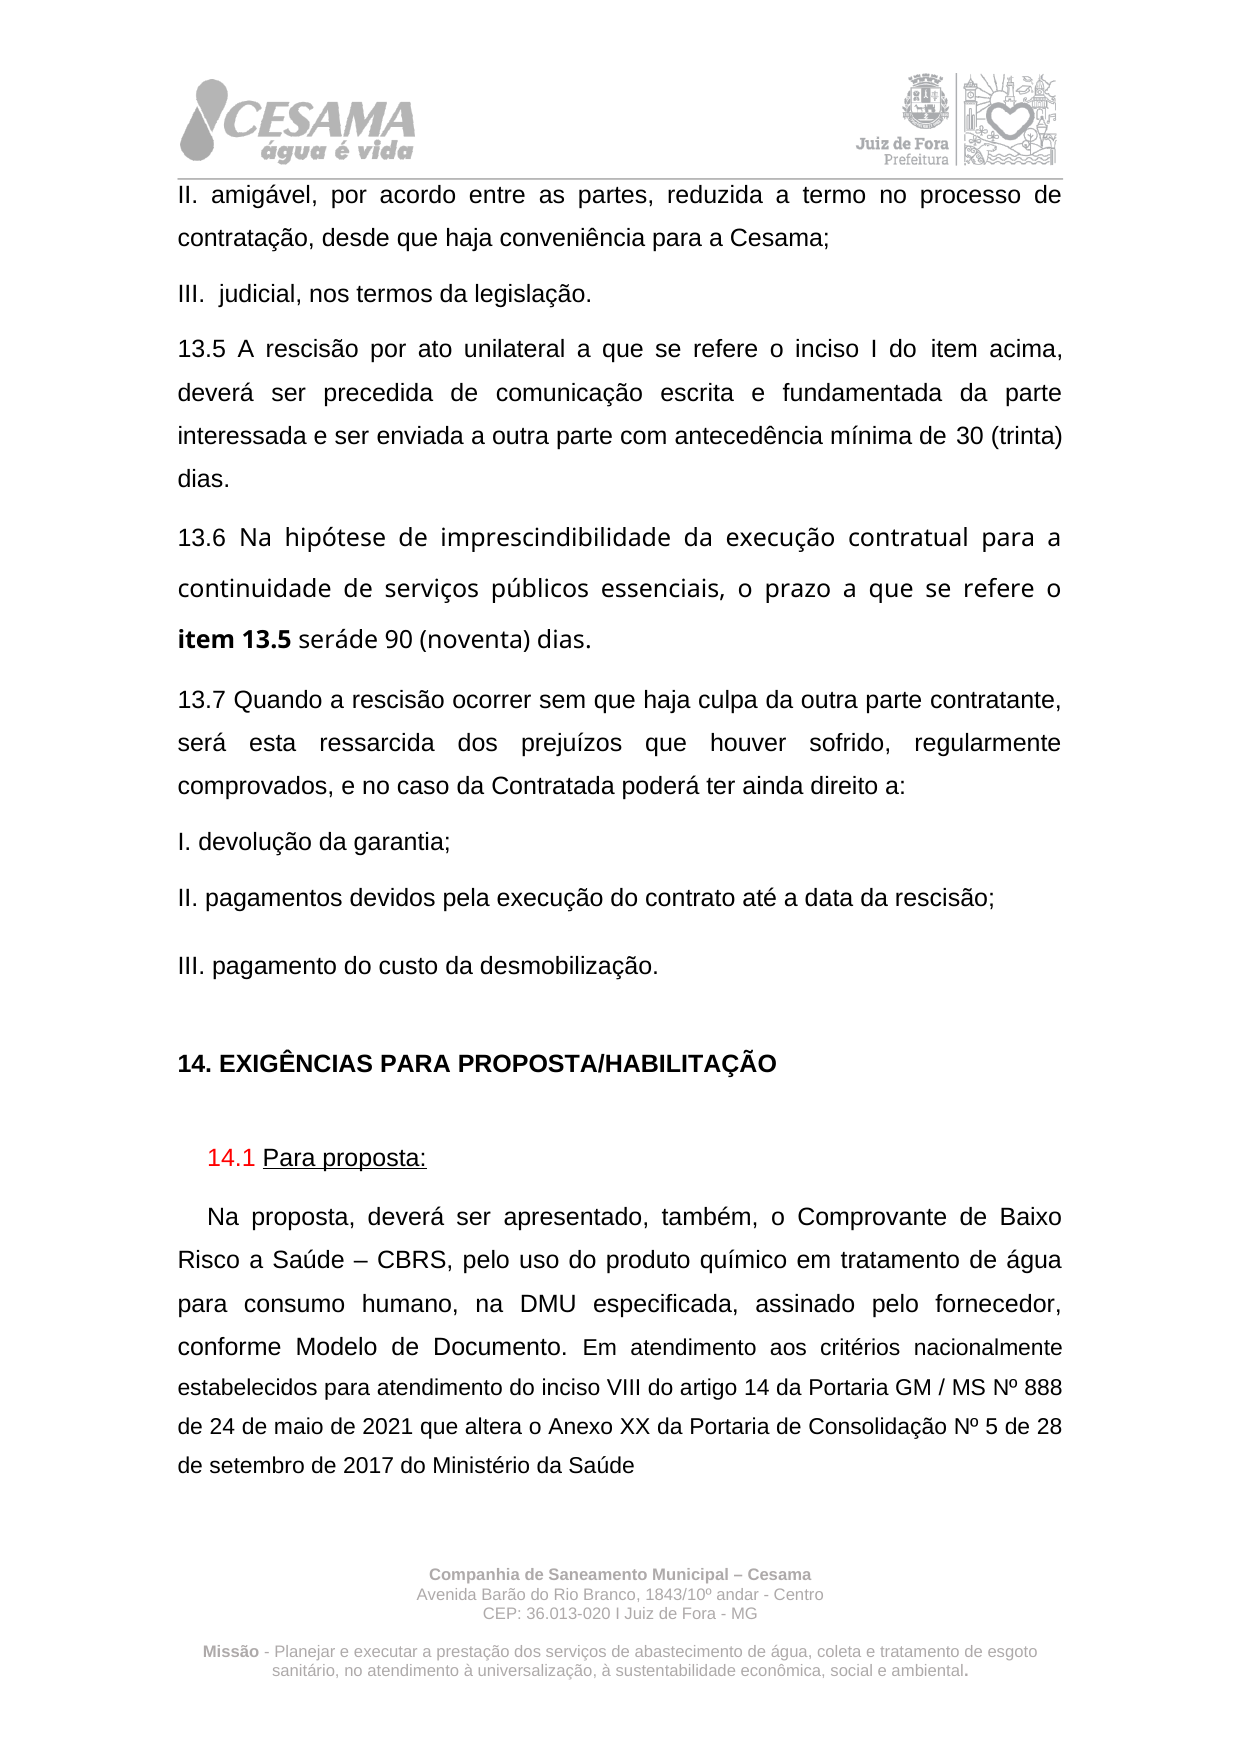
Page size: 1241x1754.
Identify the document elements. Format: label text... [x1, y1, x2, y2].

text 13.6 Na hipótese de imprescindibilidade da execução contratual para a continuidade de serviços públicos essenciais, o prazo a que se refere o item 13.5 seráde 90 (noventa) dias. [177, 519, 1063, 656]
text II. amigável, por acordo entre as partes, reduzida a termo no processo de contratação, desde que haja conveniência para a Cesama; [177, 180, 1063, 252]
text III. judicial, nos termos da legislação. [177, 279, 1063, 307]
text 14.1 Para proposta: [207, 1142, 1063, 1171]
text 14. EXIGÊNCIAS PARA PROPOSTA/HABILITAÇÃO [177, 1049, 1063, 1078]
text 13.5 A rescisão por ato unilateral a que se refere o inciso I do item acima, deverá ser precedida de comunicação escrita e fundamentada da parte interessada e ser enviada a outra parte com antecedência mínima de 30 (trinta) dias. [177, 334, 1063, 492]
text II. pagamentos devidos pela execução do contrato até a data da rescisão; [177, 882, 1063, 911]
picture [177, 73, 1064, 180]
text I. devolução da garantia; [177, 827, 1063, 856]
text Na proposta, deverá ser apresentado, também, o Comprovante de Baixo Risco a Saúde – CBRS, pelo uso do produto químico em tratamento de água para consumo humano, na DMU especificada, assinado pelo fornecedor, conforme Modelo de Documento. Em atendimento aos critérios nacionalmente estabelecidos para atendimento do inciso VIII do artigo 14 da Portaria GM / MS Nº 888 de 24 de maio de 2021 que altera o Anexo XX da Portaria de Consolidação Nº 5 de 28 de setembro de 2017 do Ministério da Saúde [177, 1202, 1063, 1479]
text III. pagamento do custo da desmobilização. [177, 951, 1063, 979]
text 13.7 Quando a rescisão ocorrer sem que haja culpa da outra parte contratante, será esta ressarcida dos prejuízos que houver sofrido, regularmente comprovados, e no caso da Contratada poderá ter ainda direito a: [177, 685, 1063, 800]
